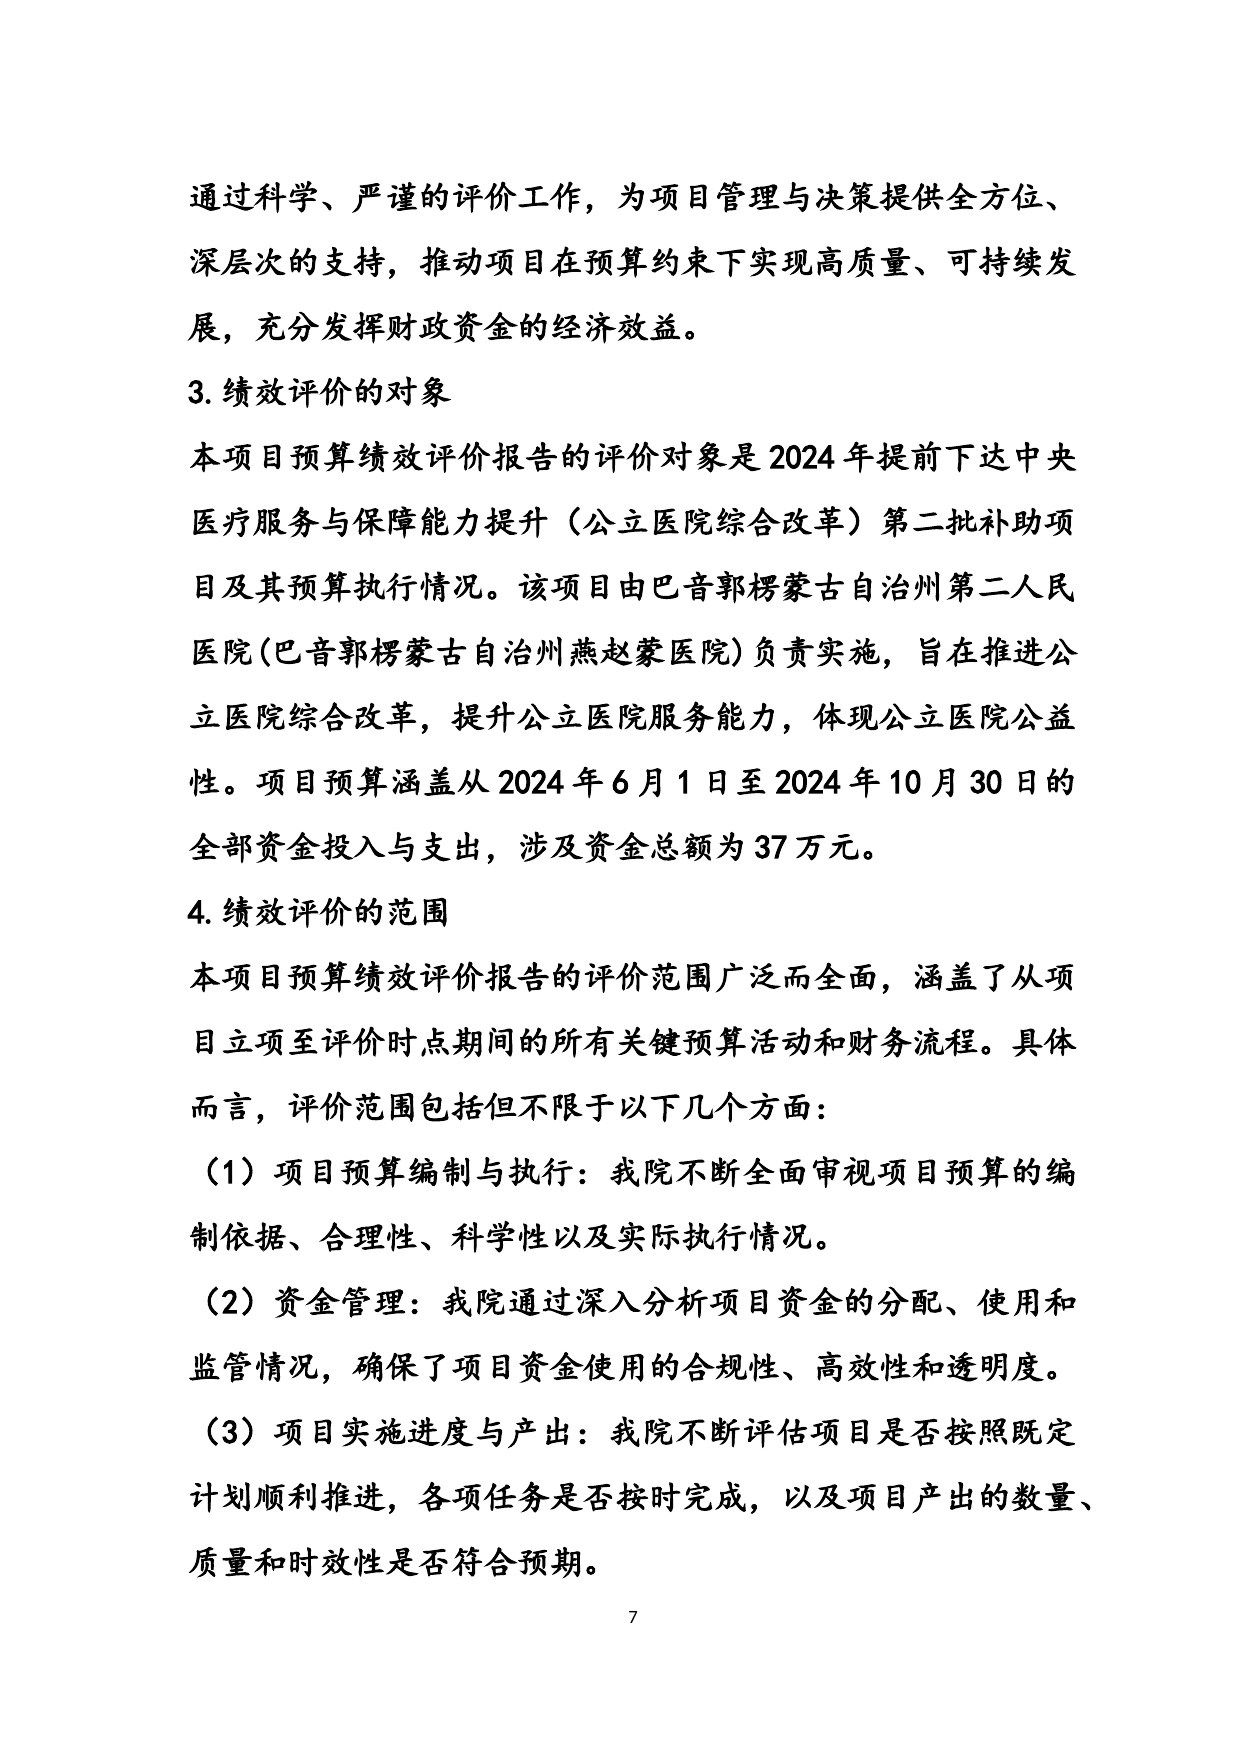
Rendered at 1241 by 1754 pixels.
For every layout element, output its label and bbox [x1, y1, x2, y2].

text [187, 162, 1078, 1592]
